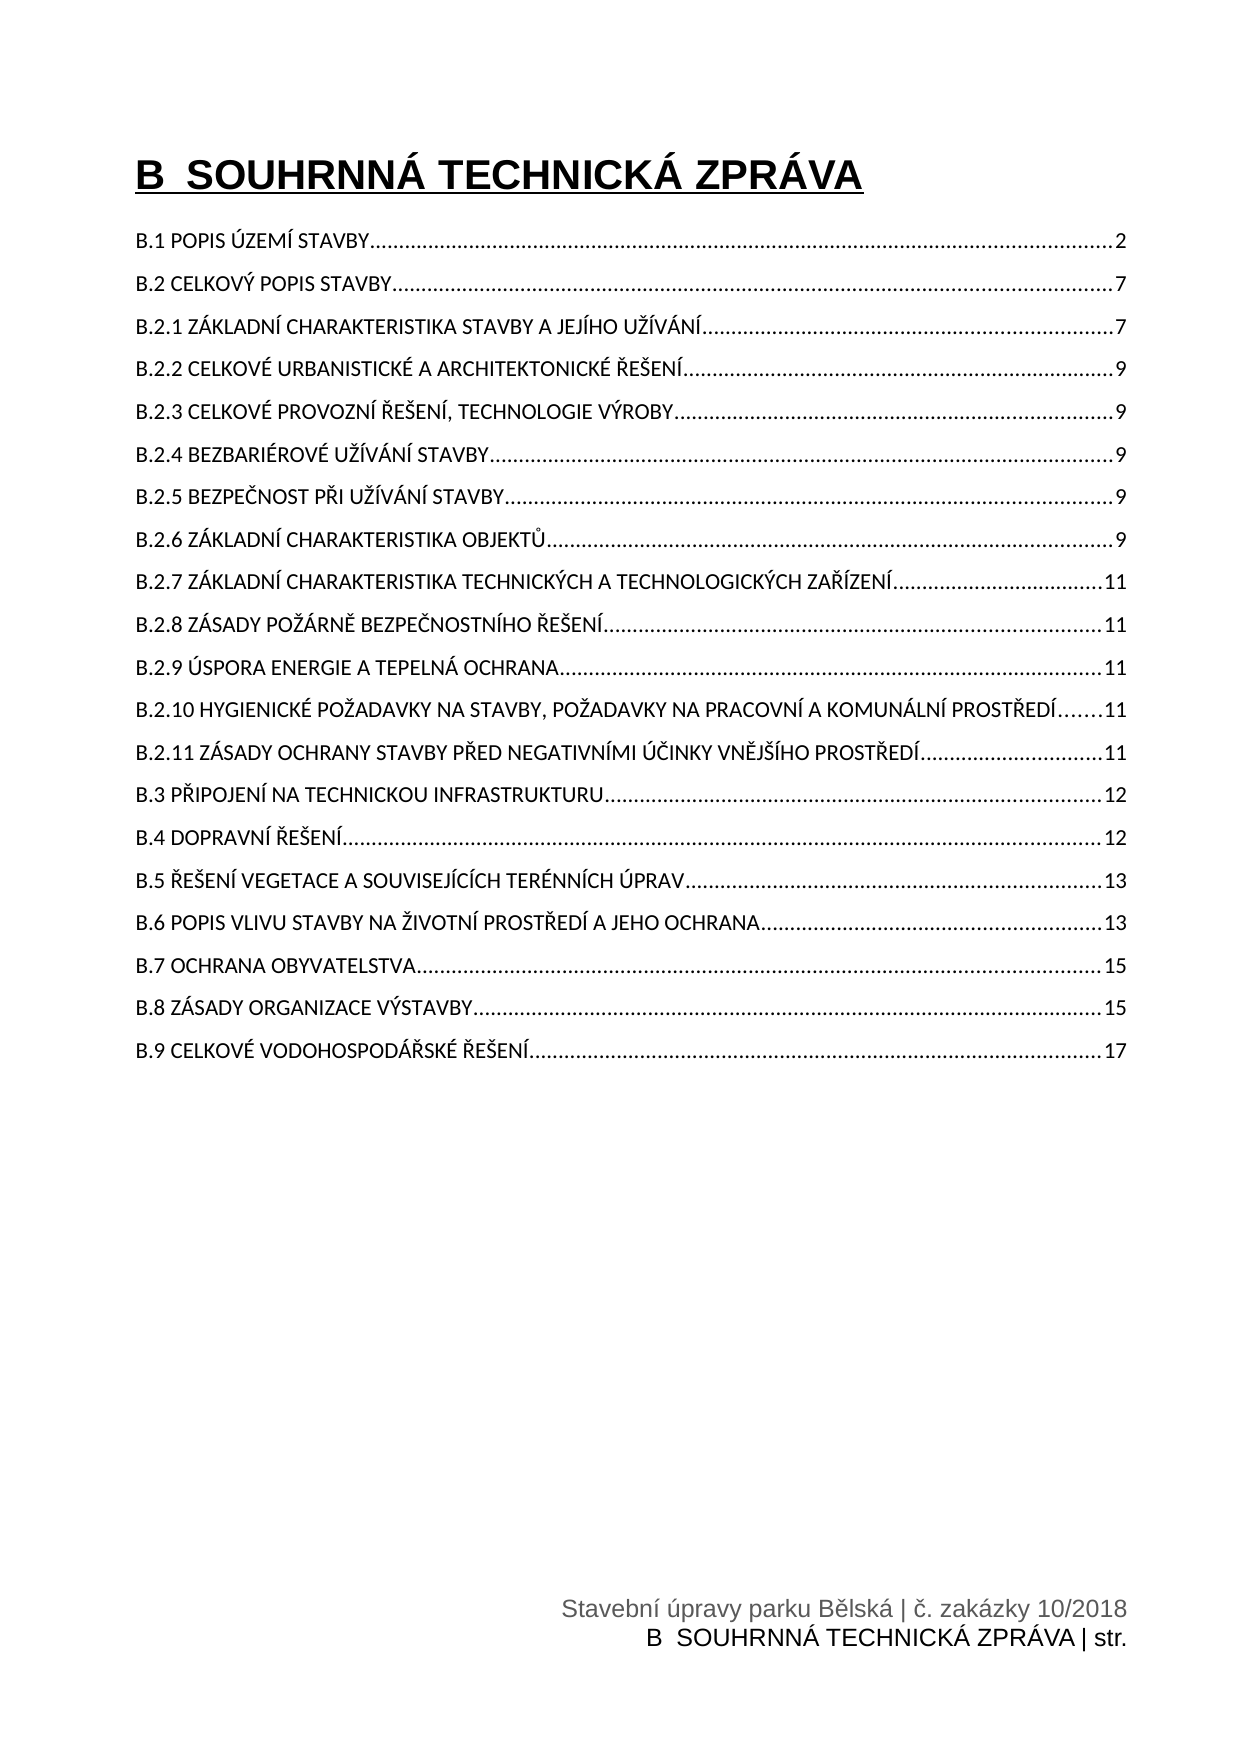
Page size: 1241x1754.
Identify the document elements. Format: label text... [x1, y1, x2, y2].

text B.2.3 CELKOVÉ PROVOZNÍ ŘEŠENÍ, TECHNOLOGIE VÝROBY 9 [135, 397, 1128, 425]
text B.2.11 ZÁSADY OCHRANY STAVBY PŘED NEGATIVNÍMI ÚČINKY VNĚJŠÍHO PROSTŘEDÍ 11 [135, 738, 1128, 766]
text B.2.6 ZÁKLADNÍ CHARAKTERISTIKA OBJEKTŮ 9 [135, 525, 1128, 553]
text B.9 CELKOVÉ VODOHOSPODÁŘSKÉ ŘEŠENÍ 17 [135, 1036, 1128, 1064]
text B.2.4 BEZBARIÉROVÉ UŽÍVÁNÍ STAVBY 9 [135, 440, 1128, 468]
text B.2.8 ZÁSADY POŽÁRNĚ BEZPEČNOSTNÍHO ŘEŠENÍ 11 [135, 610, 1128, 638]
text B.2.9 ÚSPORA ENERGIE A TEPELNÁ OCHRANA 11 [135, 653, 1128, 681]
text B.7 OCHRANA OBYVATELSTVA 15 [135, 951, 1128, 979]
text B.4 DOPRAVNÍ ŘEŠENÍ 12 [135, 823, 1128, 851]
text B.2.1 ZÁKLADNÍ CHARAKTERISTIKA STAVBY A JEJÍHO UŽÍVÁNÍ 7 [135, 312, 1128, 340]
text B SOUHRNNÁ TECHNICKÁ ZPRÁVA [112, 150, 1128, 198]
text B.2.10 HYGIENICKÉ POŽADAVKY NA STAVBY, POŽADAVKY NA PRACOVNÍ A KOMUNÁLNÍ PROSTŘEDÍ 11 [135, 695, 1128, 723]
text B.3 PŘIPOJENÍ NA TECHNICKOU INFRASTRUKTURU 12 [135, 781, 1128, 808]
text B.2 CELKOVÝ POPIS STAVBY 7 [135, 269, 1128, 297]
text B.8 ZÁSADY ORGANIZACE VÝSTAVBY 15 [135, 993, 1128, 1022]
text B.5 ŘEŠENÍ VEGETACE A SOUVISEJÍCÍCH TERÉNNÍCH ÚPRAV 13 [135, 866, 1128, 894]
text B.1 POPIS ÚZEMÍ STAVBY 2 [135, 227, 1128, 255]
text B.2.2 CELKOVÉ URBANISTICKÉ A ARCHITEKTONICKÉ ŘEŠENÍ 9 [135, 354, 1128, 382]
text B.2.7 ZÁKLADNÍ CHARAKTERISTIKA TECHNICKÝCH A TECHNOLOGICKÝCH ZAŘÍZENÍ 11 [135, 567, 1128, 596]
text B.2.5 BEZPEČNOST PŘI UŽÍVÁNÍ STAVBY 9 [135, 482, 1128, 510]
text B.6 POPIS VLIVU STAVBY NA ŽIVOTNÍ PROSTŘEDÍ A JEHO OCHRANA 13 [135, 908, 1128, 936]
